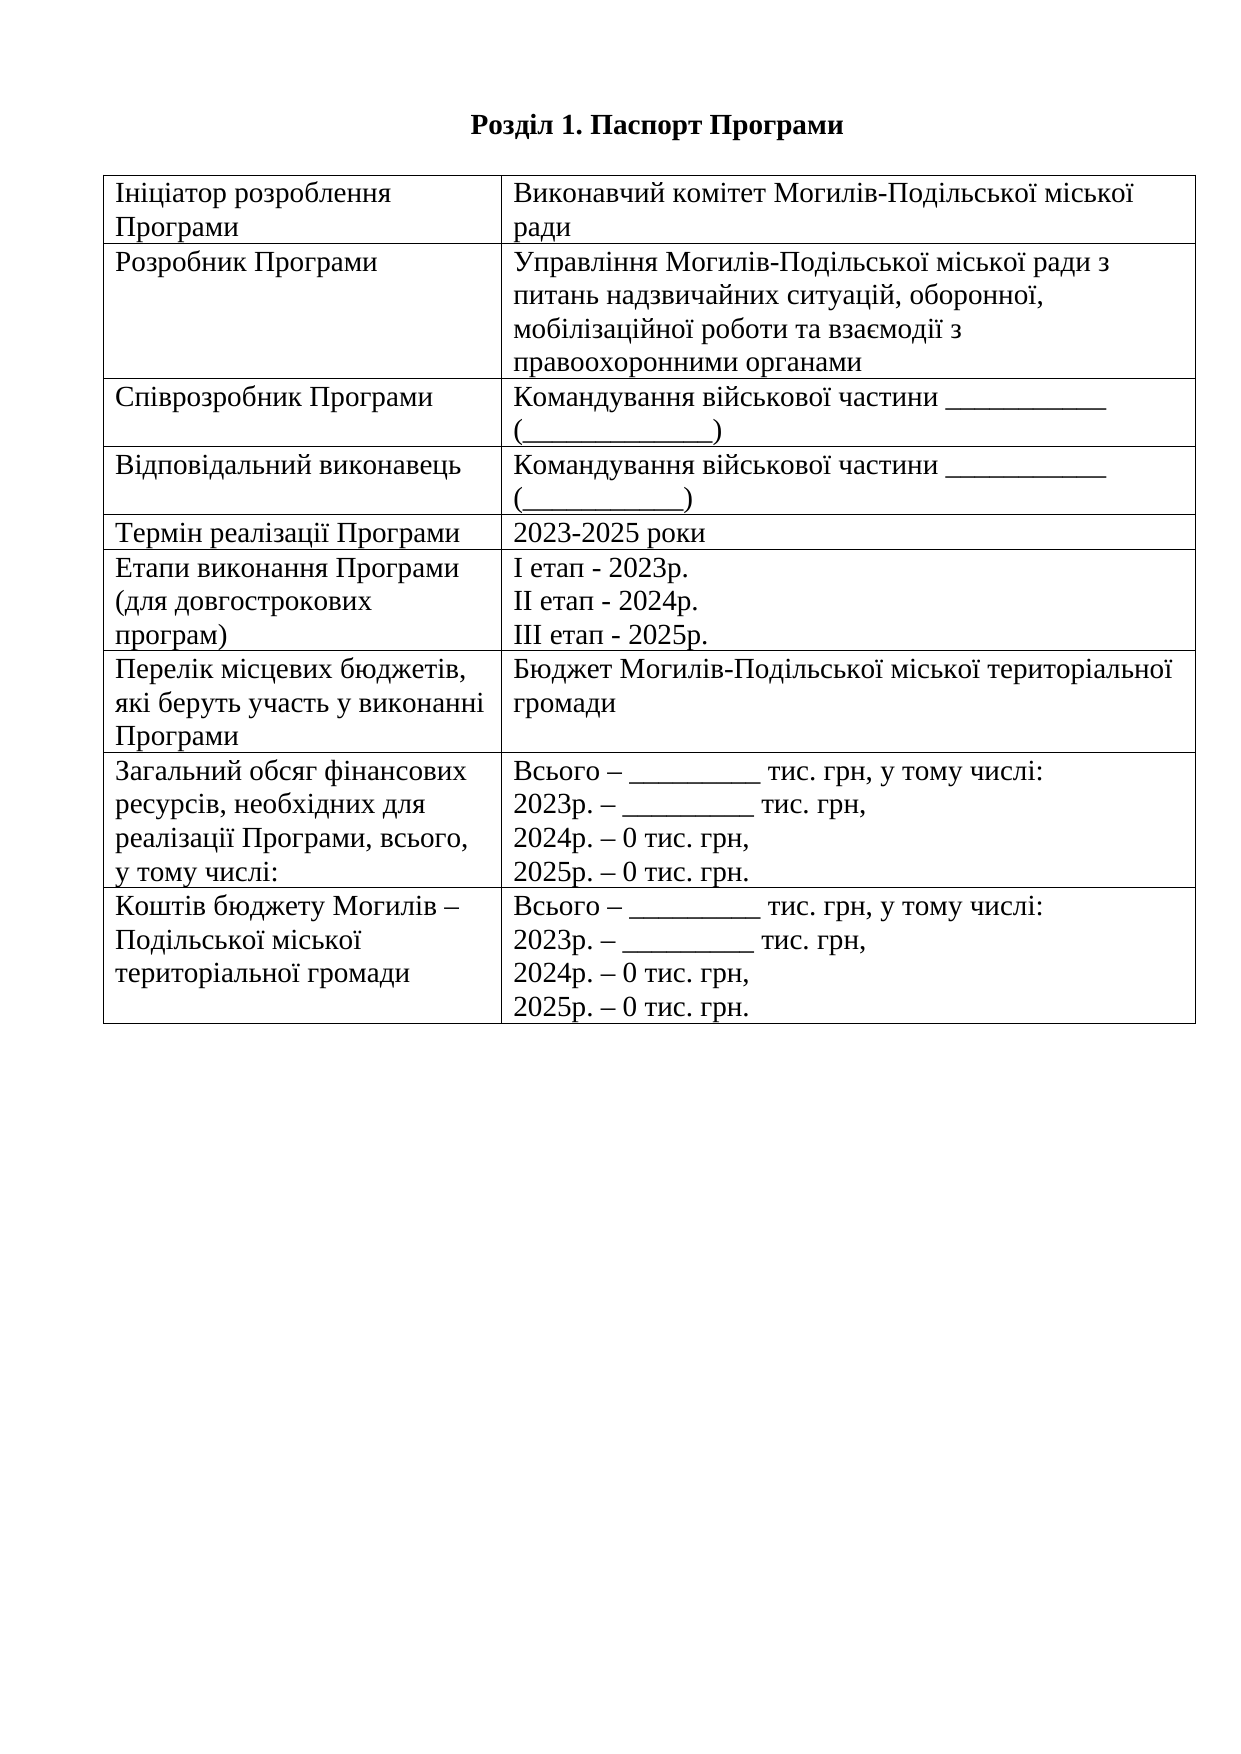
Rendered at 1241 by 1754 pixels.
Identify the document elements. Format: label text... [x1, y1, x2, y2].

table_cell Відповідальний виконавець [104, 447, 501, 514]
table_cell Етапи виконання Програми (для довгострокових програм) [104, 550, 501, 650]
table_cell Розробник Програми [104, 244, 501, 378]
text Розділ 1. Паспорт Програми [148, 107, 1152, 141]
table_header Виконавчий комітет Могилів-Подільської міської ради [502, 176, 1195, 243]
table_cell Загальний обсяг фінансових ресурсів, необхідних для реалізації Програми, всього, у тому числі: [104, 753, 501, 887]
table_cell 2023-2025 роки [502, 515, 1195, 549]
table_cell Термін реалізації Програми [104, 515, 501, 549]
table_cell Бюджет Могилів-Подільської міської територіальної громади [502, 651, 1195, 752]
table_cell Перелік місцевих бюджетів, які беруть участь у виконанні Програми [104, 651, 501, 752]
table_cell І етап - 2023р. ІІ етап - 2024р. ІІІ етап - 2025р. [502, 550, 1195, 650]
table_header Ініціатор розроблення Програми [104, 176, 501, 243]
table_cell Коштів бюджету Могилів – Подільської міської територіальної громади [104, 888, 501, 1022]
table_cell Всього – _________ тис. грн, у тому числі: 2023р. – _________ тис. грн, 2024р. – 0 тис. грн, 2025р. – 0 тис. грн. [502, 888, 1195, 1022]
table_cell Управління Могилів-Подільської міської ради з питань надзвичайних ситуацій, оборонної, мобілізаційної роботи та взаємодії з правоохоронними органами [502, 244, 1195, 378]
table_cell Всього – _________ тис. грн, у тому числі: 2023р. – _________ тис. грн, 2024р. – 0 тис. грн, 2025р. – 0 тис. грн. [502, 753, 1195, 887]
table_cell Командування військової частини ___________ (___________) [502, 447, 1195, 514]
table_cell Співрозробник Програми [104, 379, 501, 446]
table_cell Командування військової частини ___________ (_____________) [502, 379, 1195, 446]
